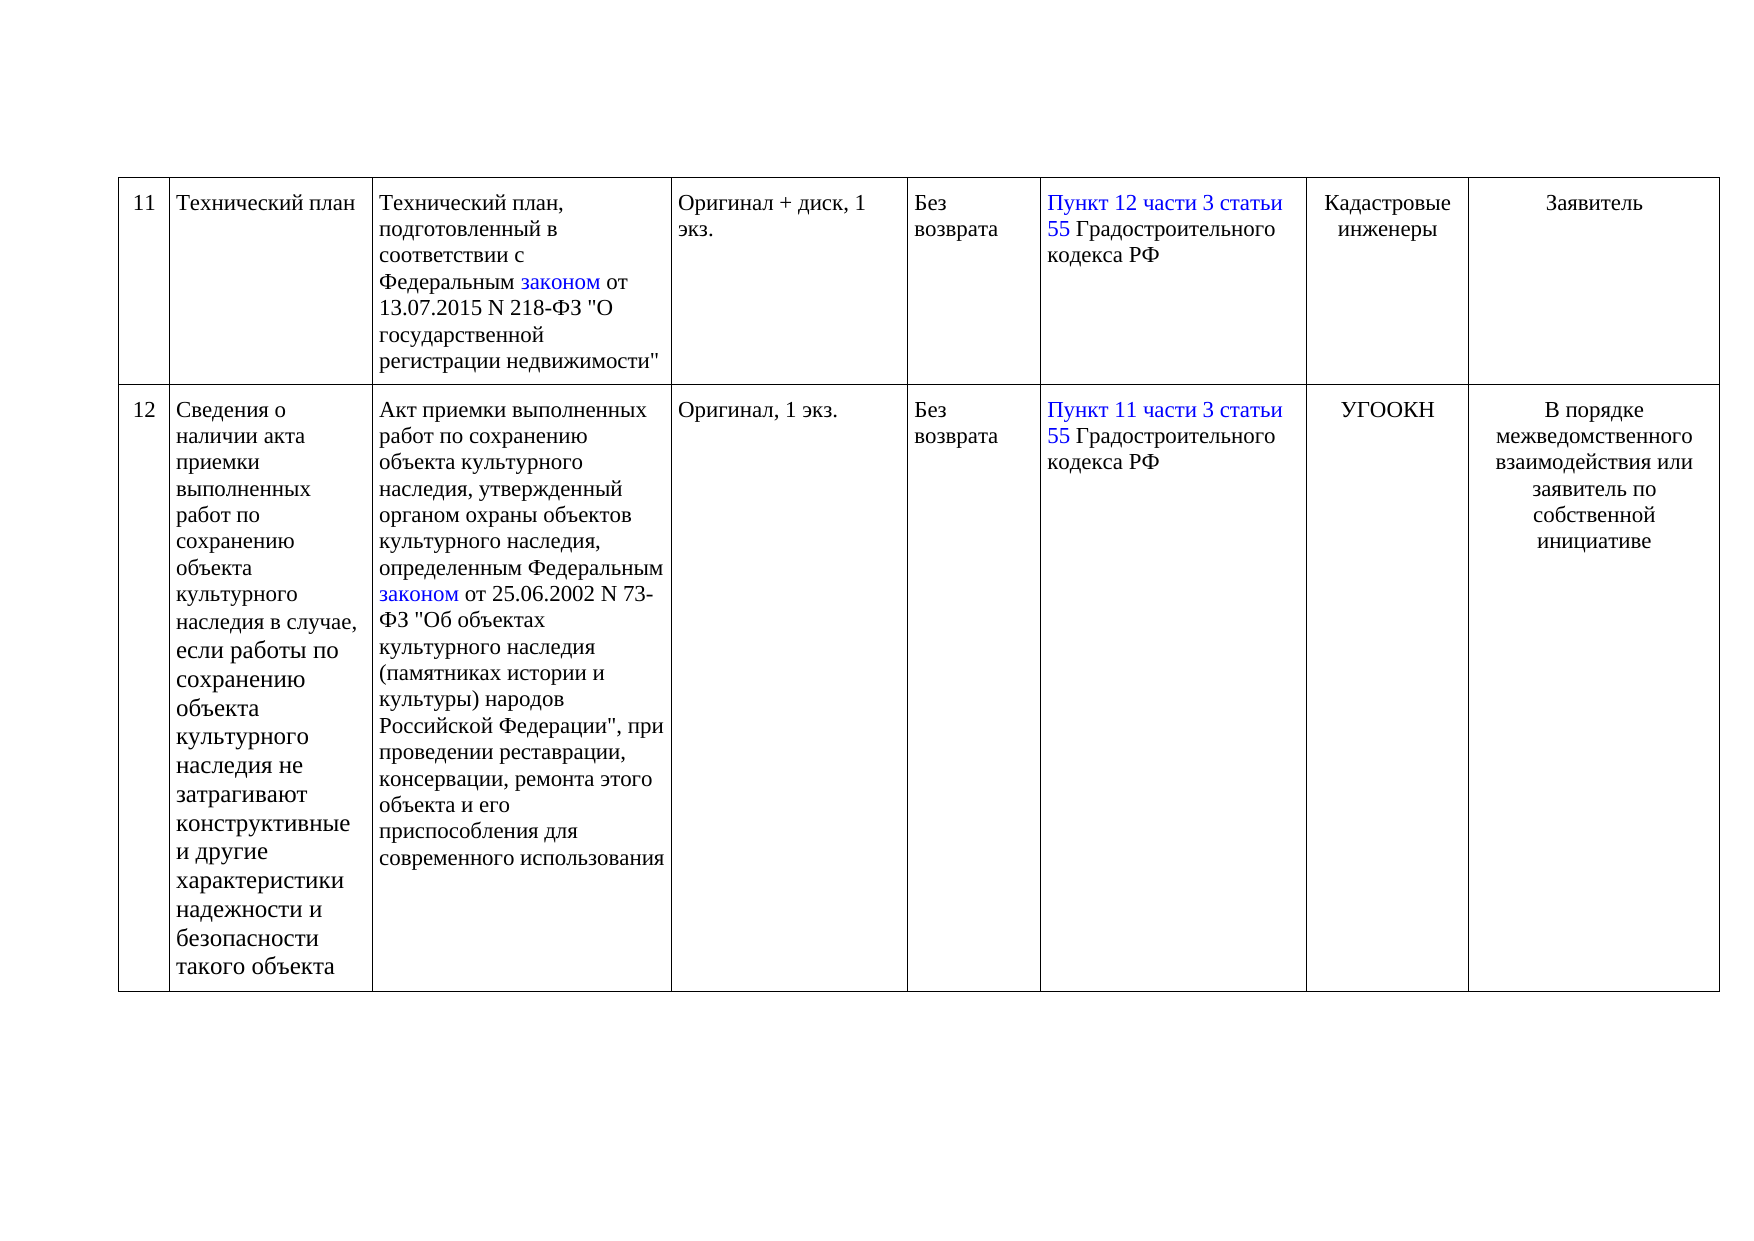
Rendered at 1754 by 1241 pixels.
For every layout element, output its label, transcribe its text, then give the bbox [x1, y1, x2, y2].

table_cell Без возврата [908, 178, 1040, 384]
table_cell Оригинал + диск, 1 экз. [672, 178, 907, 384]
table_cell Акт приемки выполненных работ по сохранению объекта культурного наследия, утвержденный органом охраны объектов культурного наследия, определенным Федеральным законом от 25.06.2002 N 73-ФЗ "Об объектах культурного наследия (памятниках истории и культуры) народов Российской Федерации", при проведении реставрации, консервации, ремонта этого объекта и его приспособления для современного использования [373, 385, 671, 991]
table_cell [1307, 178, 1468, 384]
table_cell Сведения о наличии акта приемки выполненных работ по сохранению объекта культурного наследия в случае, если работы по сохранению объекта культурного наследия не затрагивают конструктивные и другие характеристики надежности и безопасности такого объекта [170, 385, 372, 991]
table_cell Без возврата [908, 385, 1040, 991]
table_cell Пункт 11 части 3 статьи 55 Градостроительного кодекса РФ [1041, 385, 1306, 991]
table_cell Технический план [170, 178, 372, 384]
table_cell В порядке межведомственного взаимодействия или заявитель по собственной инициативе [1469, 385, 1719, 991]
table_cell Оригинал, 1 экз. [672, 385, 907, 991]
table_cell УГООКН [1307, 385, 1468, 991]
table_cell 12 [119, 385, 169, 991]
table_cell Заявитель [1469, 178, 1719, 384]
table_cell 11 [119, 178, 169, 384]
table_cell Пункт 12 части 3 статьи 55 Градостроительного кодекса РФ [1041, 178, 1306, 384]
table_cell Технический план, подготовленный в соответствии с Федеральным законом от 13.07.2015 N 218-ФЗ "О государственной регистрации недвижимости" [373, 178, 671, 384]
